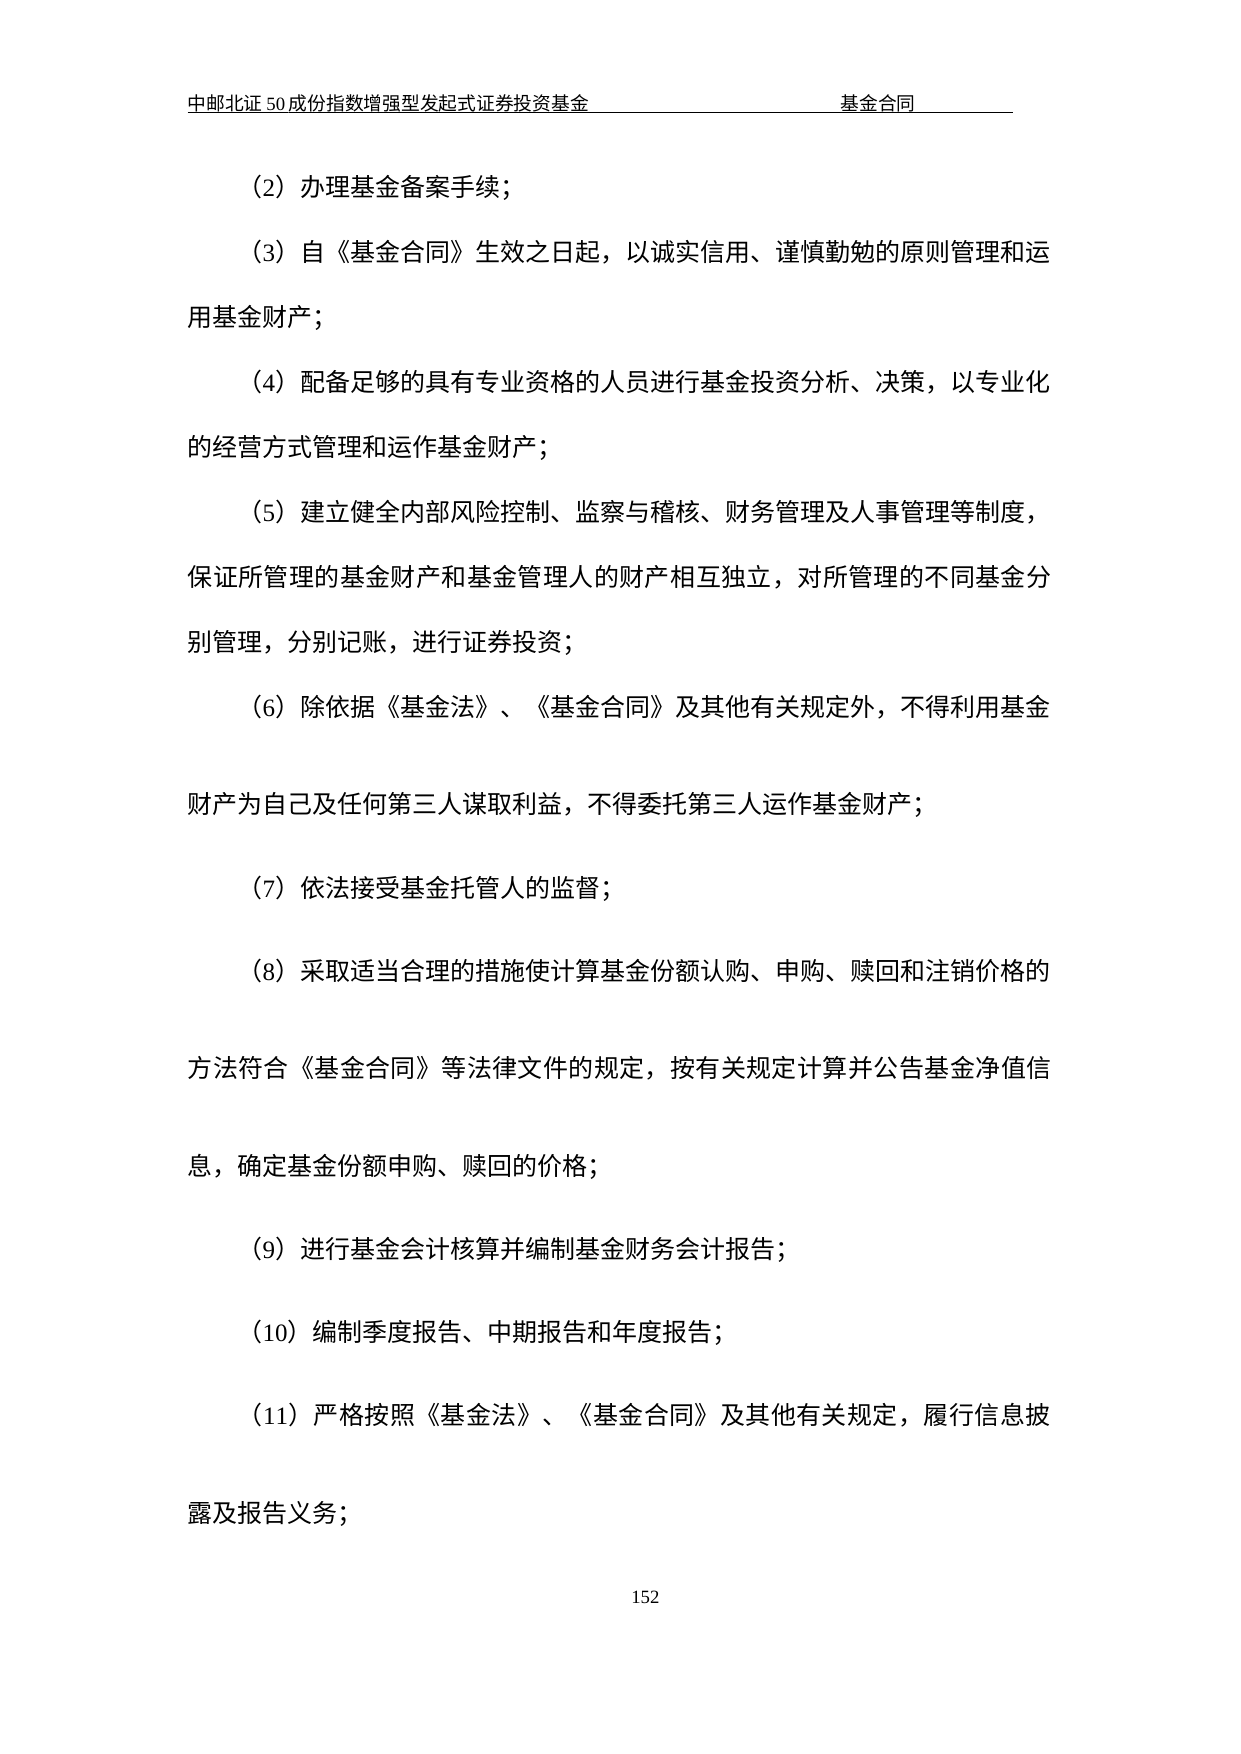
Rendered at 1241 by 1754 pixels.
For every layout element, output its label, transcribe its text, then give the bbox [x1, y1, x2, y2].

text （9）进行基金会计核算并编制基金财务会计报告； [187, 1215, 1053, 1280]
text （6）除依据《基金法》、《基金合同》及其他有关规定外，不得利用基金财产为自己及任何第三人谋取利益，不得委托第三人运作基金财产； [187, 673, 1053, 836]
text （7）依法接受基金托管人的监督； [187, 854, 1053, 919]
text （11）严格按照《基金法》、《基金合同》及其他有关规定，履行信息披露及报告义务； [187, 1381, 1053, 1544]
text （3）自《基金合同》生效之日起，以诚实信用、谨慎勤勉的原则管理和运用基金财产； [187, 218, 1053, 348]
text （8）采取适当合理的措施使计算基金份额认购、申购、赎回和注销价格的方法符合《基金合同》等法律文件的规定，按有关规定计算并公告基金净值信息，确定基金份额申购、赎回的价格； [187, 937, 1053, 1197]
text （4）配备足够的具有专业资格的人员进行基金投资分析、决策，以专业化的经营方式管理和运作基金财产； [187, 348, 1053, 478]
text （5）建立健全内部风险控制、监察与稽核、财务管理及人事管理等制度，保证所管理的基金财产和基金管理人的财产相互独立，对所管理的不同基金分别管理，分别记账，进行证券投资； [187, 478, 1053, 673]
text （2）办理基金备案手续； [187, 153, 1053, 218]
text （10）编制季度报告、中期报告和年度报告； [187, 1298, 1053, 1363]
